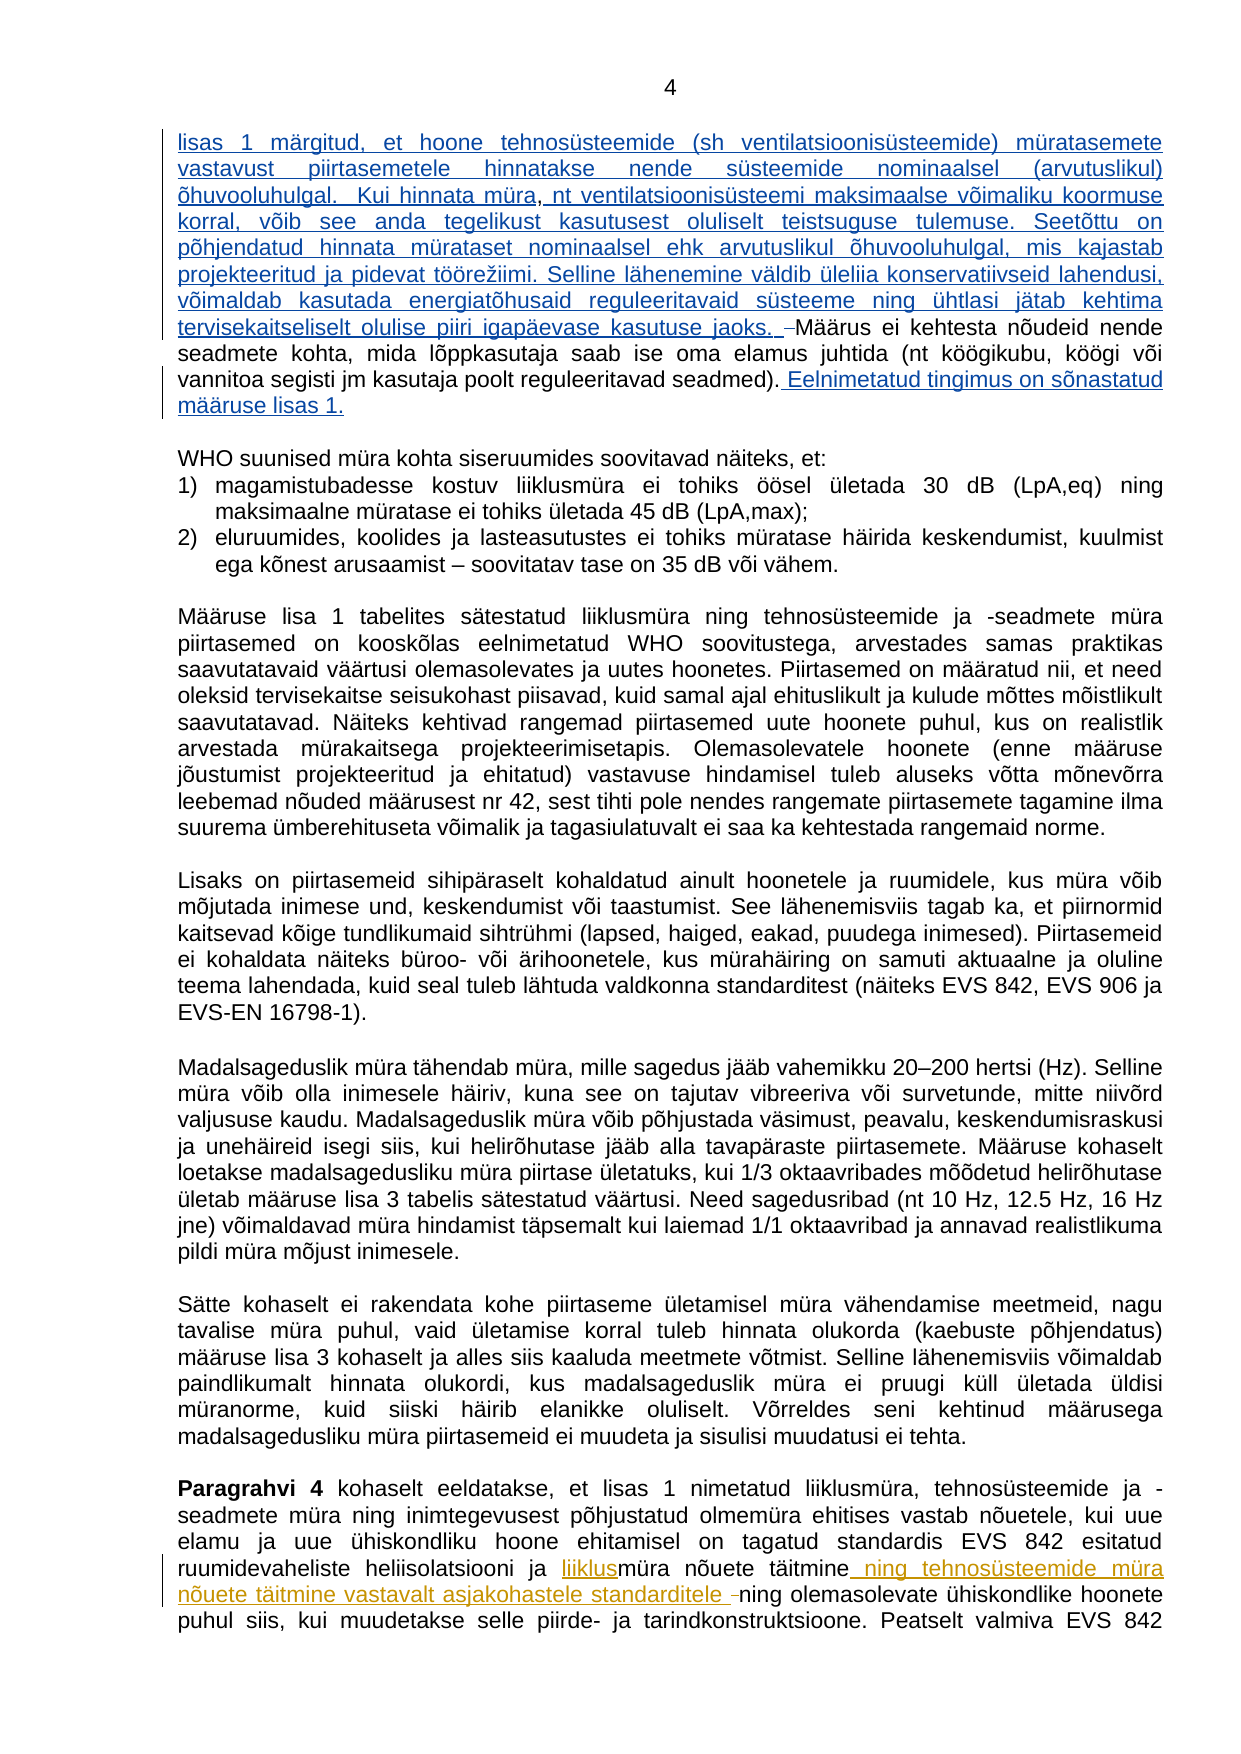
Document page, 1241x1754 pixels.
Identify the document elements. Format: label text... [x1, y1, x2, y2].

text Sätte kohaselt ei rakendata kohe piirtaseme ületamisel müra vähendamise meetmeid, nagu tavalise müra puhul, vaid ületamise korral tuleb hinnata olukorda (kaebuste põhjendatus) määruse lisa 3 kohaselt ja alles siis kaaluda meetmete võtmist. Selline lähenemisviis võimaldab paindlikumalt hinnata olukordi, kus madalsageduslik müra ei pruugi küll ületada üldisi müranorme, kuid siiski häirib elanikke oluliselt. Võrreldes seni kehtinud määrusega madalsagedusliku müra piirtasemeid ei muudeta ja sisulisi muudatusi ei tehta. [177, 1291, 1163, 1449]
text Madalsageduslik müra tähendab müra, mille sagedus jääb vahemikku 20–200 hertsi (Hz). Selline müra võib olla inimesele häiriv, kuna see on tajutav vibreeriva või survetunde, mitte niivõrd valjususe kaudu. Madalsageduslik müra võib põhjustada väsimust, peavalu, keskendumisraskusi ja unehäireid isegi siis, kui helirõhutase jääb alla tavapäraste piirtasemete. Määruse kohaselt loetakse madalsagedusliku müra piirtase ületatuks, kui 1/3 oktaavribades mõõdetud helirõhutase ületab määruse lisa 3 tabelis sätestatud väärtusi. Need sagedusribad (nt 10 Hz, 12.5 Hz, 16 Hz jne) võimaldavad müra hindamist täpsemalt kui laiemad 1/1 oktaavribad ja annavad realistlikuma pildi müra mõjust inimesele. [177, 1054, 1163, 1264]
list magamistubadesse kostuv liiklusmüra ei tohiks öösel ületada 30 dB (LpA,eq) ning maksimaalne müratase ei tohiks ületada 45 dB (LpA,max); [177, 472, 1163, 524]
text Määruse lisa 1 tabelites sätestatud liiklusmüra ning tehnosüsteemide ja -seadmete müra piirtasemed on kooskõlas eelnimetatud WHO soovitustega, arvestades samas praktikas saavutatavaid väärtusi olemasolevates ja uutes hoonetes. Piirtasemed on määratud nii, et need oleksid tervisekaitse seisukohast piisavad, kuid samal ajal ehituslikult ja kulude mõttes mõistlikult saavutatavad. Näiteks kehtivad rangemad piirtasemed uute hoonete puhul, kus on realistlik arvestada mürakaitsega projekteerimisetapis. Olemasolevatele hoonete (enne määruse jõustumist projekteeritud ja ehitatud) vastavuse hindamisel tuleb aluseks võtta mõnevõrra leebemad nõuded määrusest nr 42, sest tihti pole nendes rangemate piirtasemete tagamine ilma suurema ümberehituseta võimalik ja tagasiulatuvalt ei saa ka kehtestada rangemaid norme. [177, 603, 1163, 841]
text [177, 129, 1163, 152]
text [177, 1475, 1163, 1633]
text Lisaks on piirtasemeid sihipäraselt kohaldatud ainult hoonetele ja ruumidele, kus müra võib mõjutada inimese und, keskendumist või taastumist. See lähenemisviis tagab ka, et piirnormid kaitsevad kõige tundlikumaid sihtrühmi (lapsed, haiged, eakad, puudega inimesed). Piirtasemeid ei kohaldata näiteks büroo- või ärihoonetele, kus mürahäiring on samuti aktuaalne ja oluline teema lahendada, kuid seal tuleb lähtuda valdkonna standarditest (näiteks EVS 842, EVS 906 ja EVS-EN 16798-1). [177, 867, 1163, 1025]
text WHO suunised müra kohta siseruumides soovitavad näiteks, et: [177, 445, 1163, 472]
list eluruumides, koolides ja lasteasutustes ei tohiks müratase häirida keskendumist, kuulmist ega kõnest arusaamist – soovitatav tase on 35 dB või vähem. [177, 524, 1163, 577]
